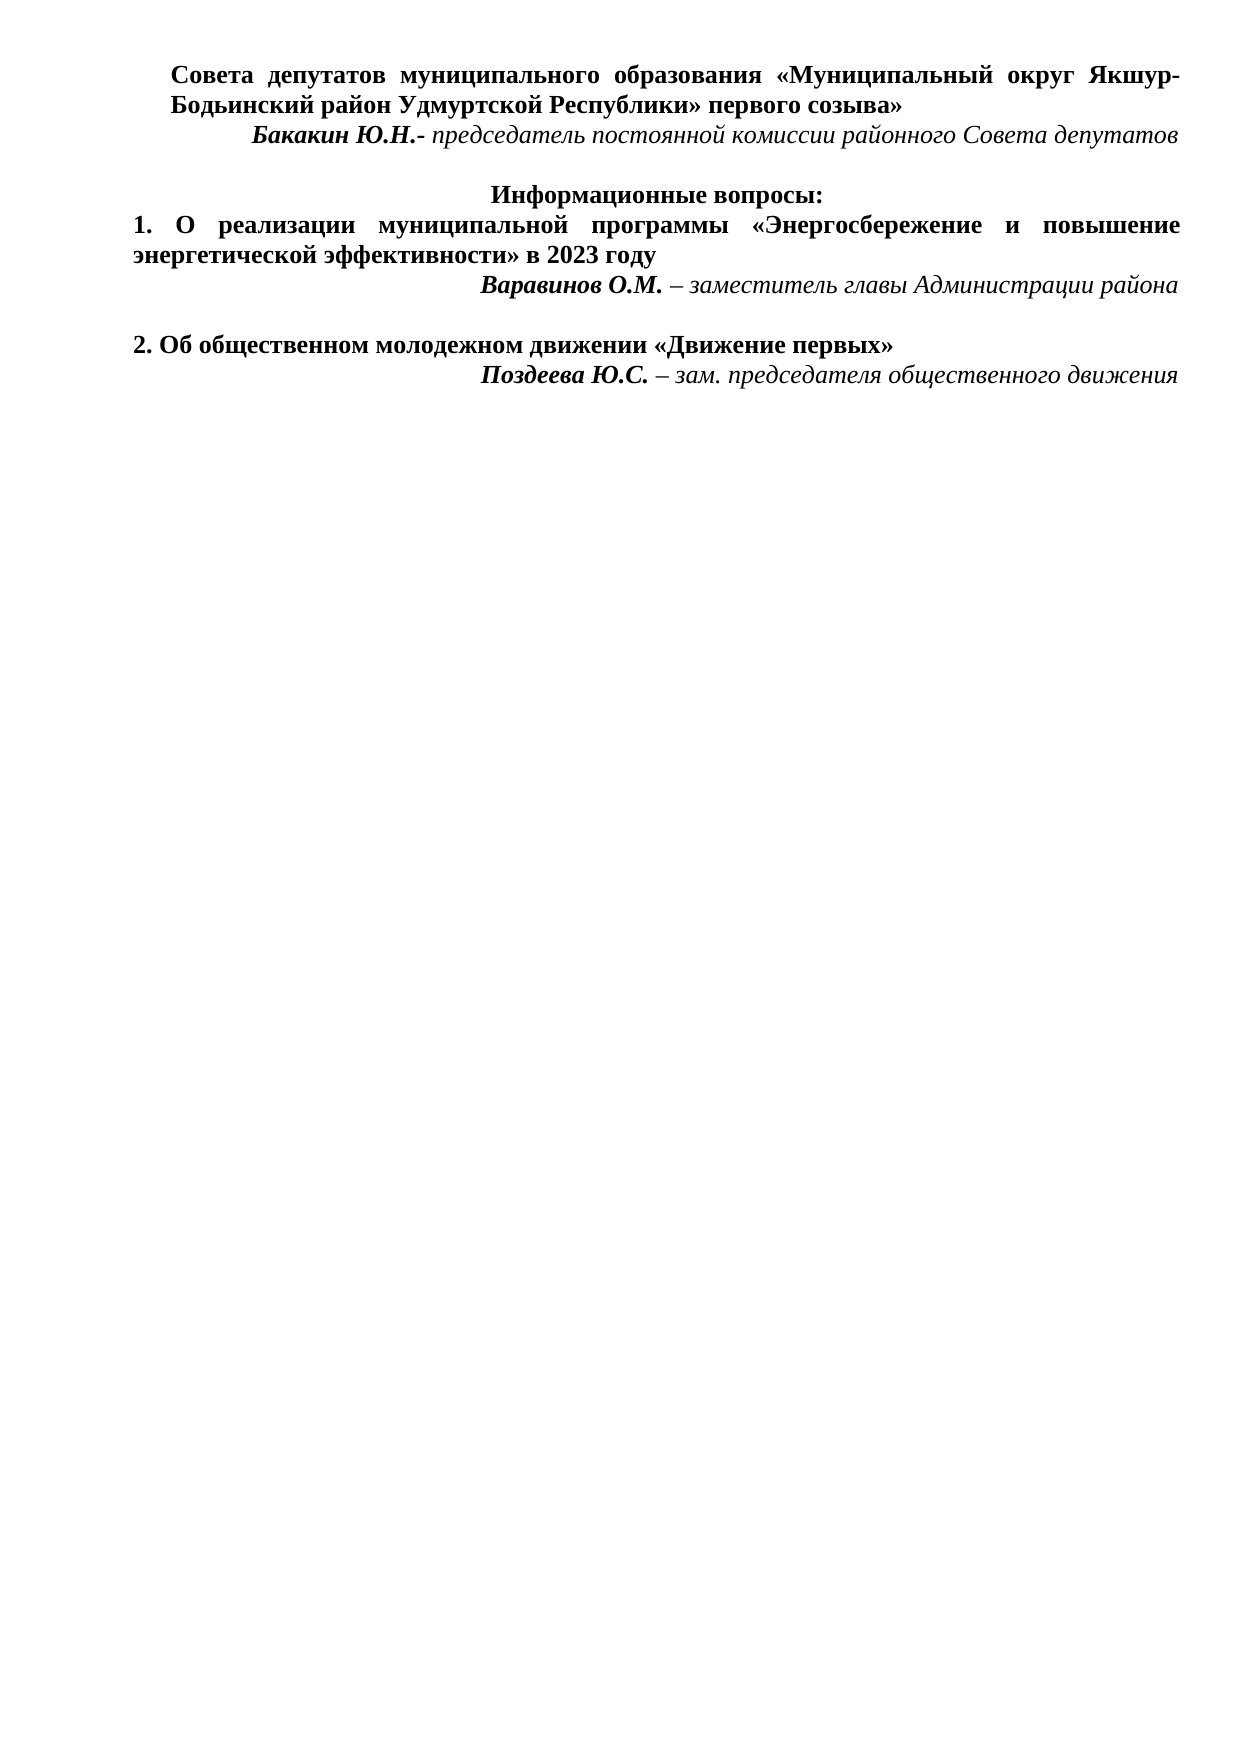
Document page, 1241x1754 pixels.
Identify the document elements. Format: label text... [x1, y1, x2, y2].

text 1. О реализации муниципальной программы «Энергосбережение и повышение энергетической эффективности» в 2023 году [133, 209, 1181, 269]
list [133, 59, 1181, 119]
list Бакакин Ю.Н.- председатель постоянной комиссии районного Совета депутатов [133, 119, 1181, 149]
list Поздеева Ю.С. – зам. председателя общественного движения [133, 359, 1181, 389]
list Варавинов О.М. – заместитель главы Администрации района [133, 269, 1181, 299]
list Информационные вопросы: [133, 179, 1181, 209]
text 2. Об общественном молодежном движении «Движение первых» [133, 329, 1181, 359]
